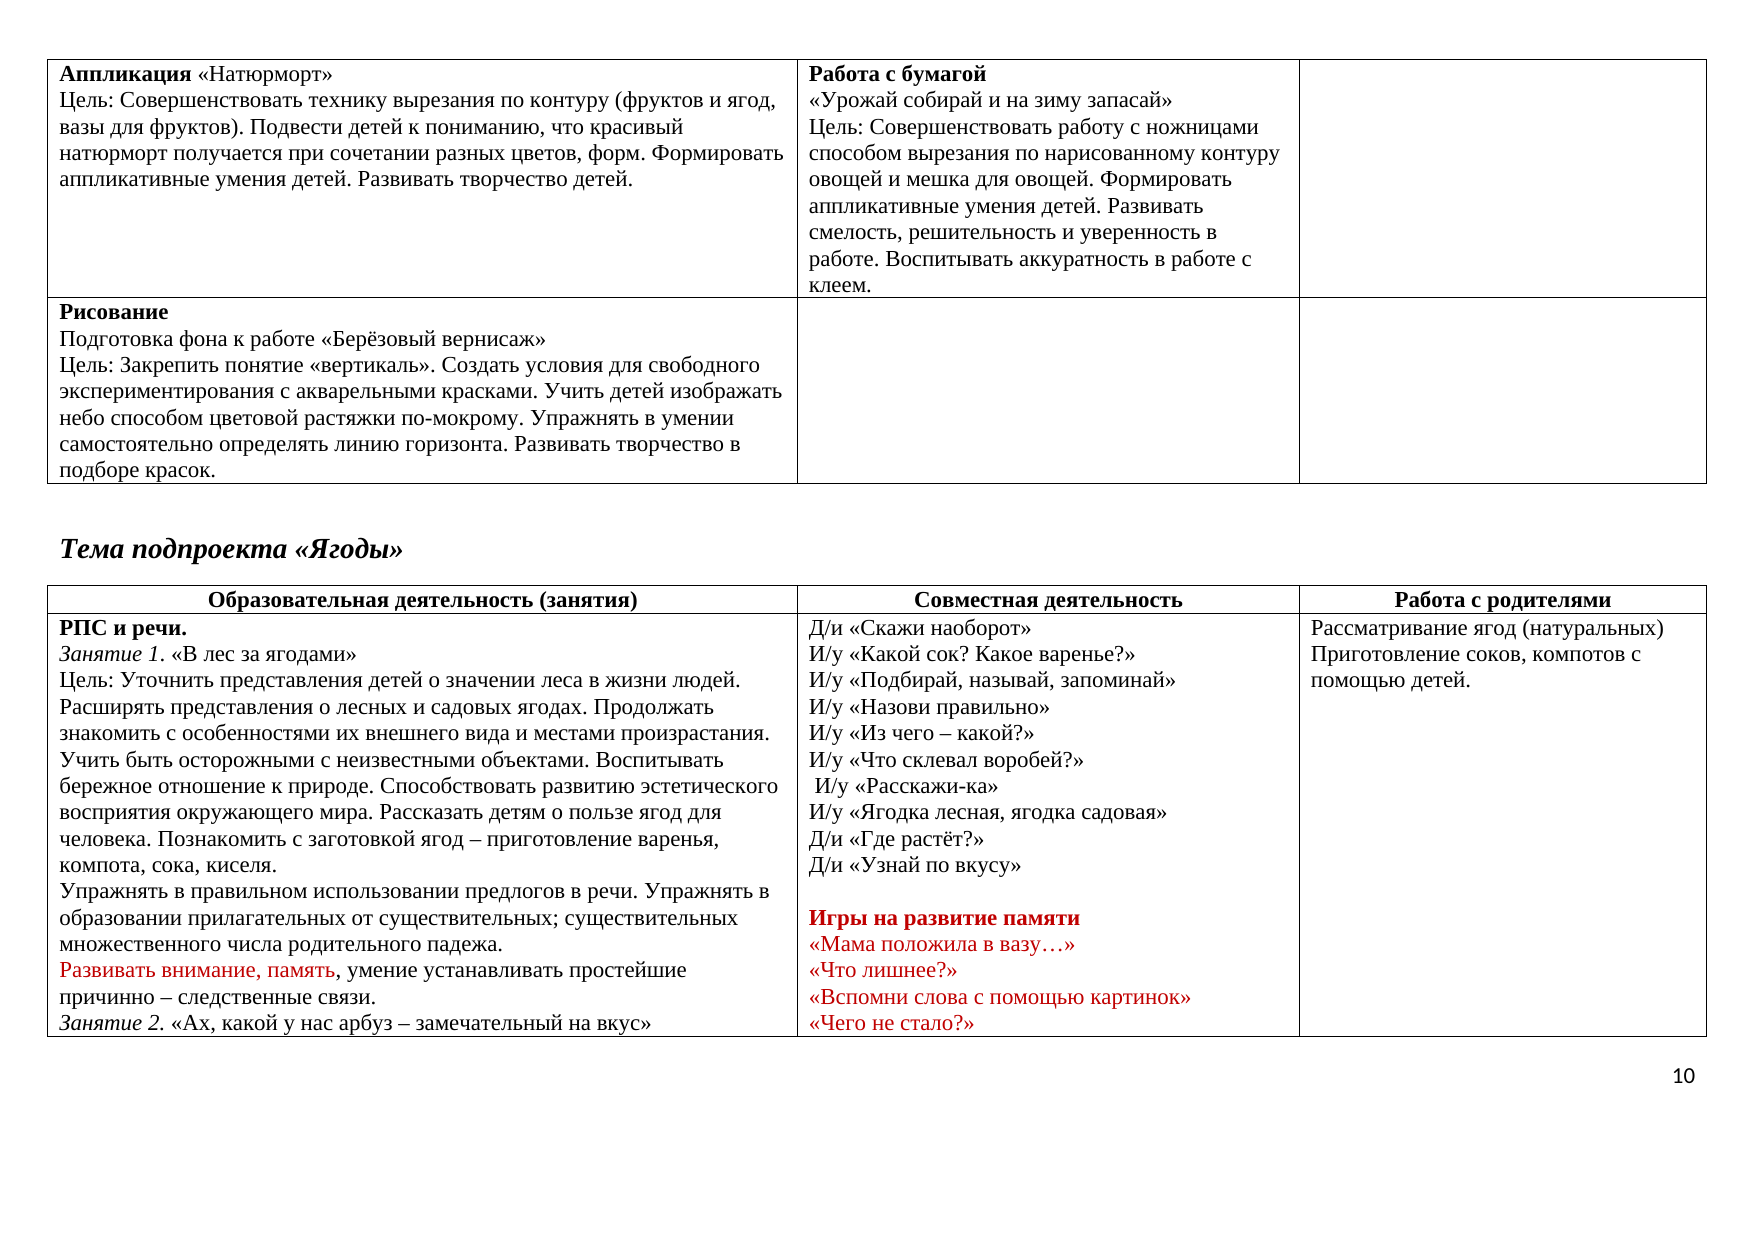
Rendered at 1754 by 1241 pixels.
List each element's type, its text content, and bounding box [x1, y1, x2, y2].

table_cell [1300, 298, 1706, 483]
table_cell [798, 298, 1299, 483]
text Тема подпроекта «Ягоды» [59, 531, 1695, 564]
table_cell Рисование Подготовка фона к работе «Берёзовый вернисаж» Цель: Закрепить понятие «вертикаль». Создать условия для свободного экспериментирования с акварельными красками. Учить детей изображать небо способом цветовой растяжки по-мокрому. Упражнять в умении самостоятельно определять линию горизонта. Развивать творчество в подборе красок. [48, 298, 797, 483]
table_cell Аппликация «Натюрморт» Цель: Совершенствовать технику вырезания по контуру (фруктов и ягод, вазы для фруктов). Подвести детей к пониманию, что красивый натюрморт получается при сочетании разных цветов, форм. Формировать аппликативные умения детей. Развивать творчество детей. [48, 60, 797, 297]
table_header Образовательная деятельность (занятия) [48, 586, 797, 613]
table_cell [1300, 60, 1706, 297]
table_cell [798, 614, 1299, 1036]
table_header Работа с родителями [1300, 586, 1706, 613]
table_cell Работа с бумагой «Урожай собирай и на зиму запасай» Цель: Совершенствовать работу с ножницами способом вырезания по нарисованному контуру овощей и мешка для овощей. Формировать аппликативные умения детей. Развивать смелость, решительность и уверенность в работе. Воспитывать аккуратность в работе с клеем. [798, 60, 1299, 297]
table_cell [1300, 614, 1706, 1036]
table_header Совместная деятельность [798, 586, 1299, 613]
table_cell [48, 614, 797, 1036]
